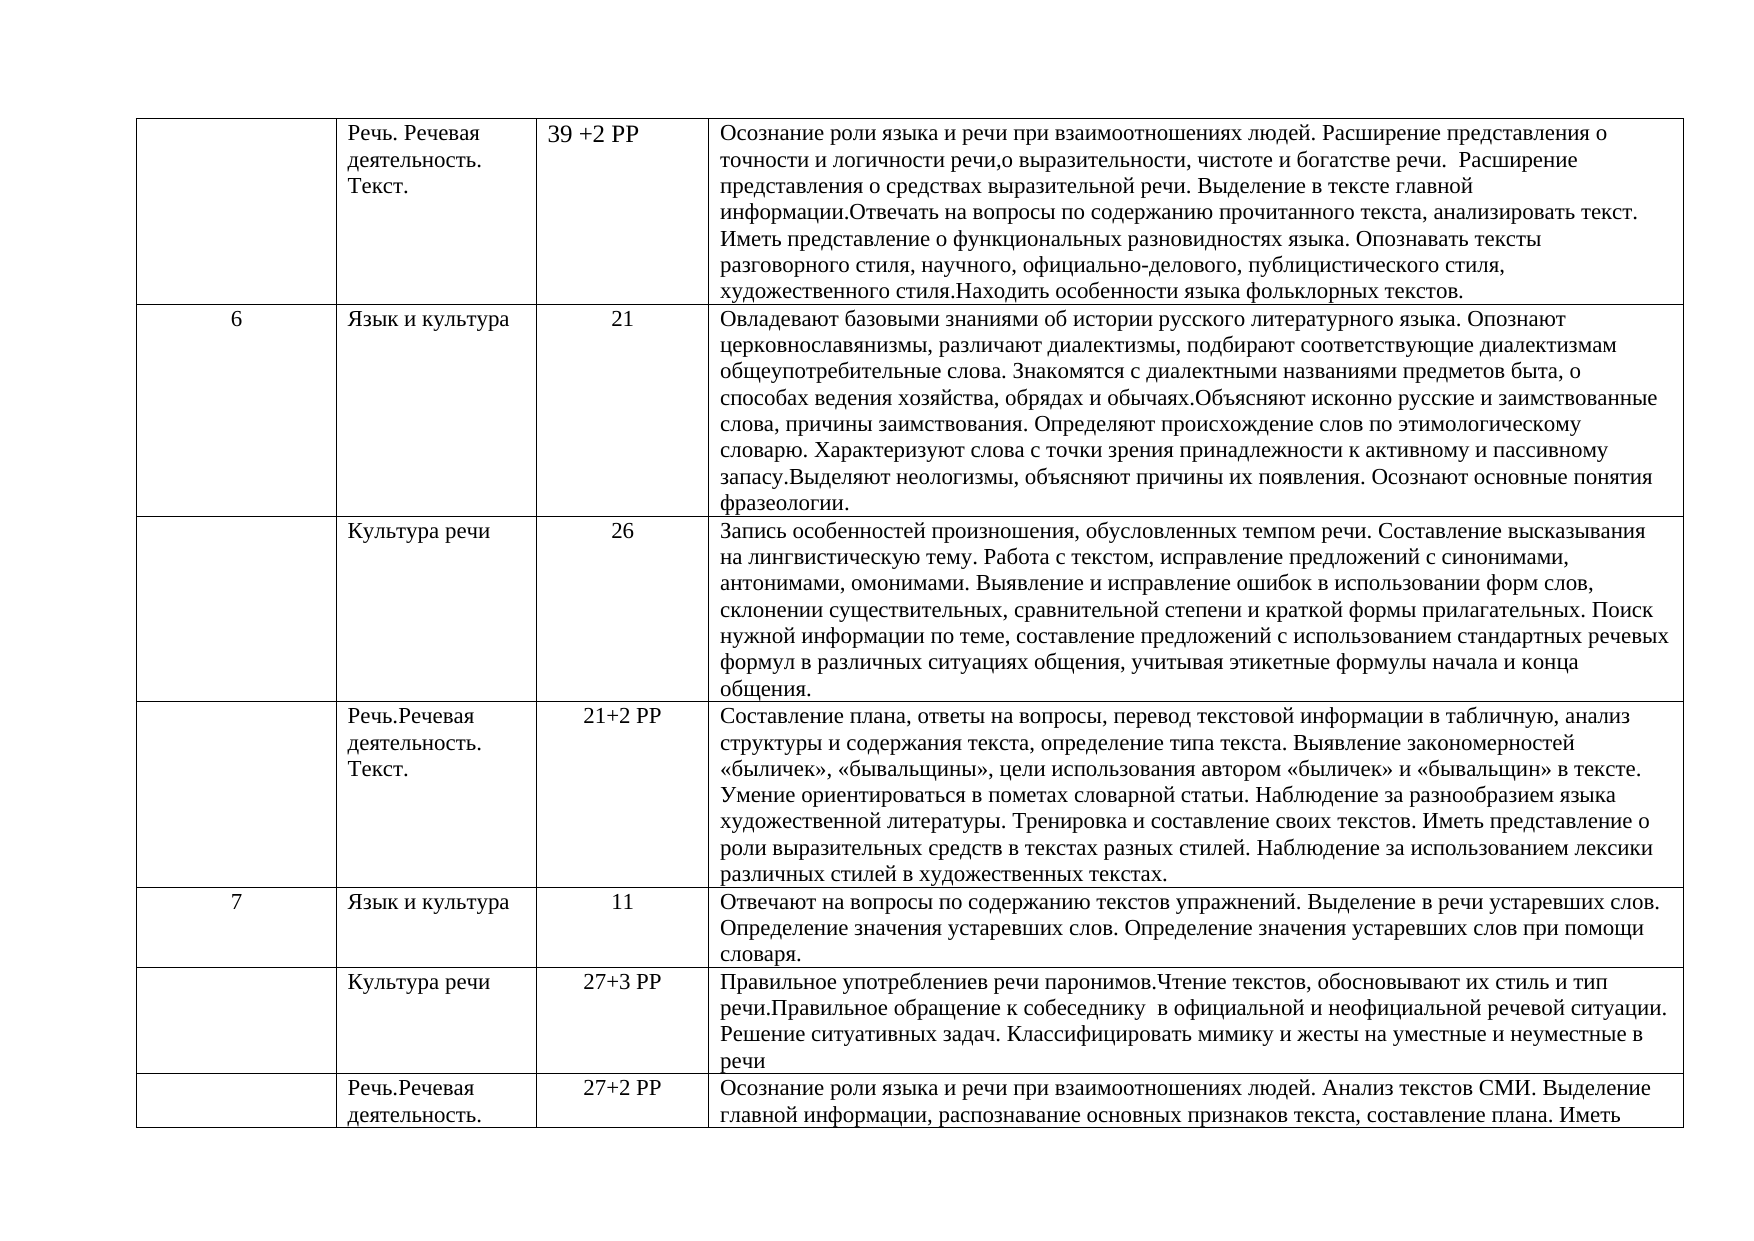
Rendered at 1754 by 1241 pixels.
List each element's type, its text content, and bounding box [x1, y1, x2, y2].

table_cell Культура речи [337, 517, 536, 701]
table_cell 11 [537, 888, 708, 967]
table_cell 39 +2 РР [537, 119, 708, 304]
table_cell Речь.Речевая деятельность. Текст. [337, 702, 536, 887]
table_cell 21+2 РР [537, 702, 708, 887]
table_cell Культура речи [337, 968, 536, 1073]
table_cell Отвечают на вопросы по содержанию текстов упражнений. Выделение в речи устаревших слов. Определение значения устаревших слов. Определение значения устаревших слов при помощи словаря. [709, 888, 1683, 967]
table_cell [337, 1074, 536, 1127]
table_cell 27+2 РР [537, 1074, 708, 1127]
table_cell Речь. Речевая деятельность. Текст. [337, 119, 536, 304]
table_cell Правильное употреблениев речи паронимов.Чтение текстов, обосновывают их стиль и тип речи.Правильное обращение к собеседнику в официальной и неофициальной речевой ситуации. Решение ситуативных задач. Классифицировать мимику и жесты на уместные и неуместные в речи [709, 968, 1683, 1073]
table_cell 7 [137, 888, 336, 967]
table_cell Осознание роли языка и речи при взаимоотношениях людей. Расширение представления о точности и логичности речи,о выразительности, чистоте и богатстве речи. Расширение представления о средствах выразительной речи. Выделение в тексте главной информации.Отвечать на вопросы по содержанию прочитанного текста, анализировать текст. Иметь представление о функциональных разновидностях языка. Опознавать тексты разговорного стиля, научного, официально-делового, публицистического стиля, художественного стиля.Находить особенности языка фольклорных текстов. [709, 119, 1683, 304]
table_cell 6 [137, 305, 336, 516]
table_cell Запись особенностей произношения, обусловленных темпом речи. Составление высказывания на лингвистическую тему. Работа с текстом, исправление предложений с синонимами, антонимами, омонимами. Выявление и исправление ошибок в использовании форм слов, склонении существительных, сравнительной степени и краткой формы прилагательных. Поиск нужной информации по теме, составление предложений с использованием стандартных речевых формул в различных ситуациях общения, учитывая этикетные формулы начала и конца общения. [709, 517, 1683, 701]
table_cell Овладевают базовыми знаниями об истории русского литературного языка. Опознают церковнославянизмы, различают диалектизмы, подбирают соответствующие диалектизмам общеупотребительные слова. Знакомятся с диалектными названиями предметов быта, о способах ведения хозяйства, обрядах и обычаях.Объясняют исконно русские и заимствованные слова, причины заимствования. Определяют происхождение слов по этимологическому словарю. Характеризуют слова с точки зрения принадлежности к активному и пассивному запасу.Выделяют неологизмы, объясняют причины их появления. Осознают основные понятия фразеологии. [709, 305, 1683, 516]
table_cell [137, 968, 336, 1073]
table_cell 21 [537, 305, 708, 516]
table_cell 27+3 РР [537, 968, 708, 1073]
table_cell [709, 1074, 1683, 1127]
table_cell Составление плана, ответы на вопросы, перевод текстовой информации в табличную, анализ структуры и содержания текста, определение типа текста. Выявление закономерностей «быличек», «бывальщины», цели использования автором «быличек» и «бывальщин» в тексте. Умение ориентироваться в пометах словарной статьи. Наблюдение за разнообразием языка художественной литературы. Тренировка и составление своих текстов. Иметь представление о роли выразительных средств в текстах разных стилей. Наблюдение за использованием лексики различных стилей в художественных текстах. [709, 702, 1683, 887]
table_cell Язык и культура [337, 888, 536, 967]
table_cell [137, 1074, 336, 1127]
table_cell [137, 702, 336, 887]
table_cell [137, 119, 336, 304]
table_cell [137, 517, 336, 701]
table_cell Язык и культура [337, 305, 536, 516]
table_cell 26 [537, 517, 708, 701]
